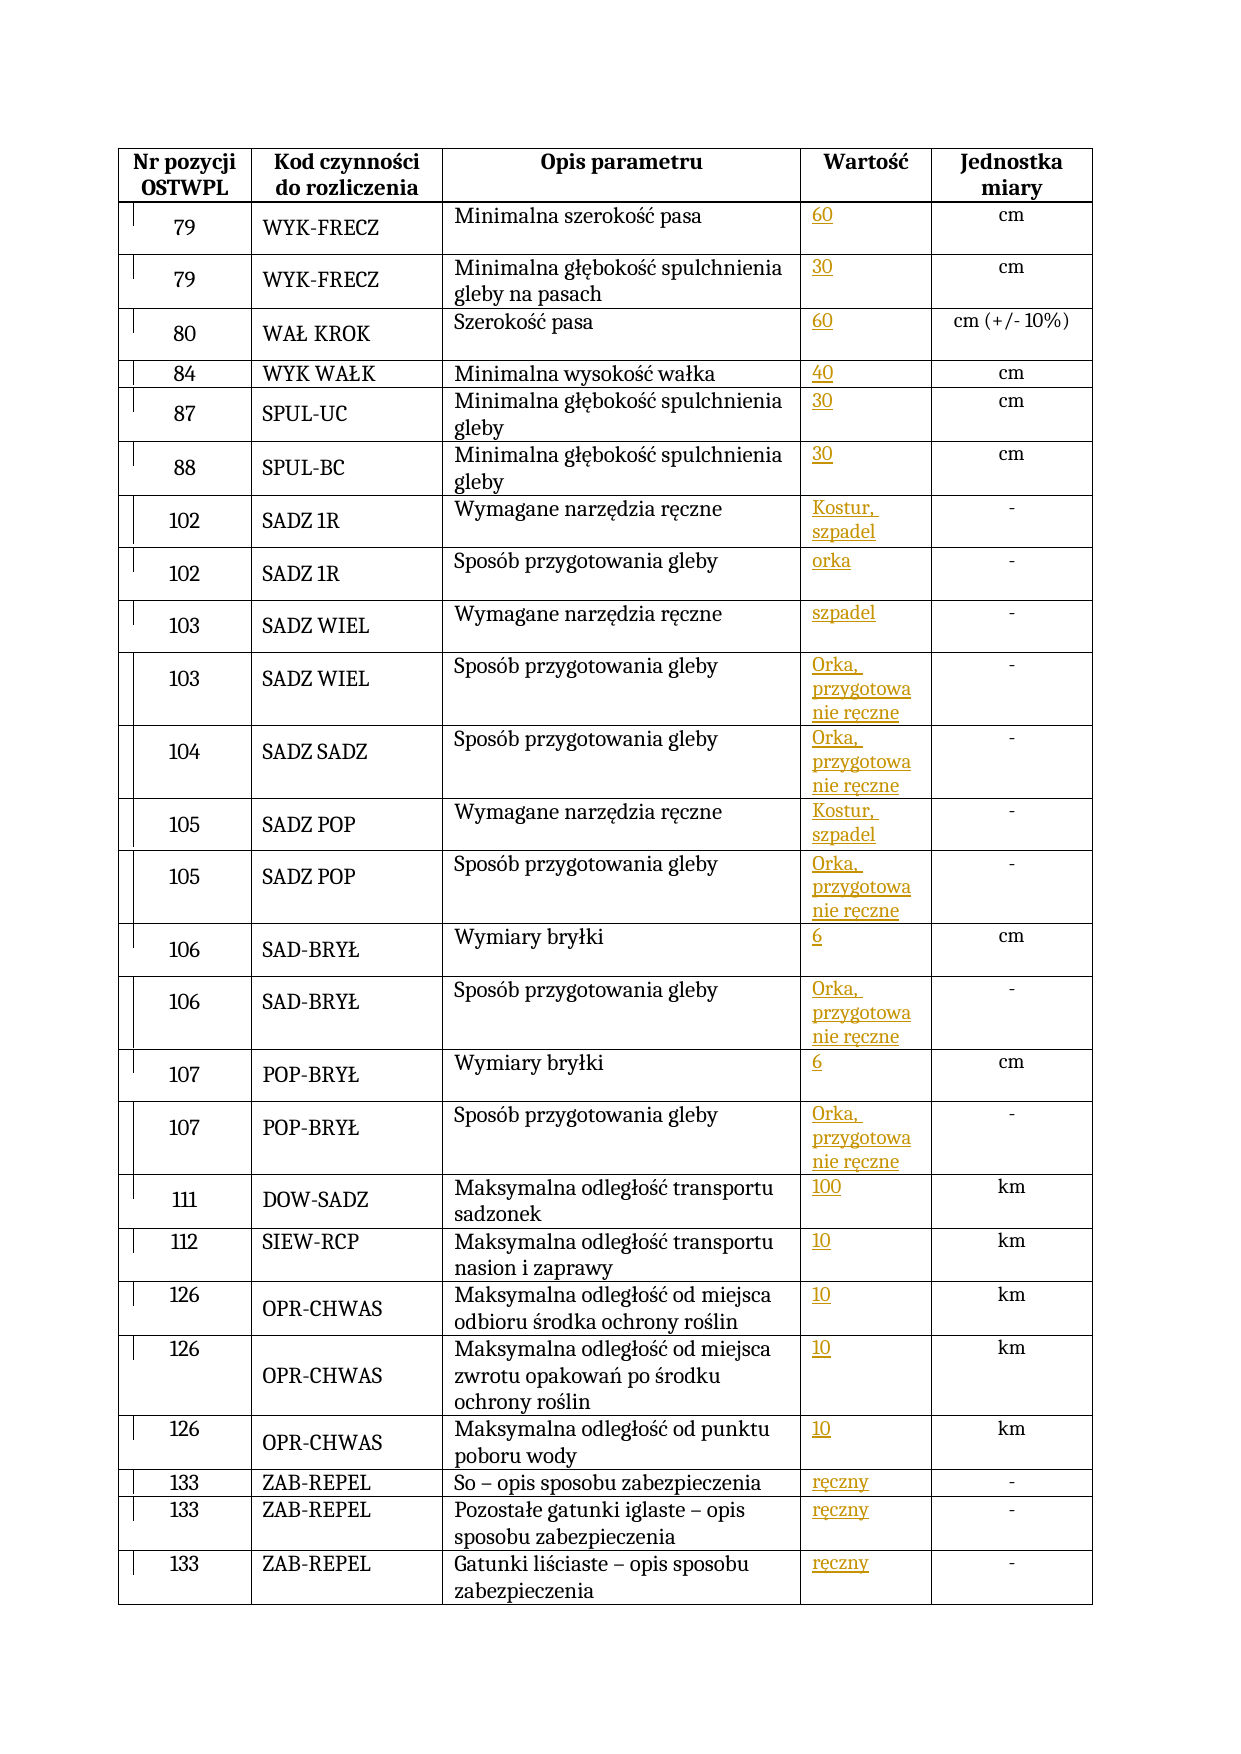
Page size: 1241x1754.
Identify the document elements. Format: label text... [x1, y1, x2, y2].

table_cell Pozostałe gatunki iglaste – opis sposobu zabezpieczenia [443, 1497, 800, 1550]
table_cell WAŁ KROK [252, 309, 442, 360]
table_cell cm [932, 1050, 1092, 1101]
table_cell - [932, 1497, 1092, 1550]
table_cell DOW-SADZ [252, 1175, 442, 1227]
table_cell [801, 388, 931, 441]
table_cell [801, 548, 931, 599]
table_cell Wymagane narzędzia ręczne [443, 799, 800, 850]
table_cell - [932, 977, 1092, 1048]
table_cell Sposób przygotowania gleby [443, 977, 800, 1048]
table_cell cm (+/- 10%) [932, 309, 1092, 360]
table_cell ZAB-REPEL [252, 1497, 442, 1550]
table_cell [801, 496, 931, 547]
table_cell 133 [119, 1497, 251, 1550]
table_cell WYK-FRECZ [252, 255, 442, 307]
table_cell 133 [119, 1551, 251, 1604]
table_cell 107 [134, 1102, 251, 1174]
table_cell SIEW-RCP [252, 1229, 442, 1281]
table_cell WYK-FRECZ [252, 203, 442, 254]
table_cell SADZ WIEL [252, 653, 442, 725]
table_cell ZAB-REPEL [252, 1470, 442, 1496]
table_cell Maksymalna odległość transportu sadzonek [443, 1175, 800, 1227]
table_cell 80 [119, 309, 251, 360]
table_cell 107 [119, 1050, 251, 1101]
table_cell 126 [119, 1416, 251, 1469]
table_cell 105 [119, 851, 133, 923]
table_cell SPUL-BC [252, 442, 442, 495]
table_cell 126 [119, 1336, 251, 1415]
table_cell SADZ SADZ [252, 726, 442, 798]
table_cell [801, 924, 931, 976]
table_cell [801, 1102, 931, 1174]
table_cell SADZ 1R [252, 496, 442, 547]
table_cell - [932, 496, 1092, 547]
table_cell 84 [119, 361, 251, 387]
table_cell km [932, 1229, 1092, 1281]
table_cell Sposób przygotowania gleby [443, 548, 800, 599]
table_cell - [932, 1551, 1092, 1604]
table_cell WYK WAŁK [252, 361, 442, 387]
table_cell SADZ POP [252, 799, 442, 850]
table_cell Minimalna wysokość wałka [443, 361, 800, 387]
table_cell [801, 851, 931, 923]
table_cell [801, 1551, 931, 1604]
table_cell SAD-BRYŁ [252, 924, 442, 976]
table_cell [801, 653, 931, 725]
table_cell 111 [119, 1175, 251, 1227]
table_cell cm [932, 924, 1092, 976]
table_cell km [932, 1282, 1092, 1335]
table_cell ZAB-REPEL [252, 1551, 442, 1604]
table_cell 106 [119, 924, 251, 976]
table_cell cm [932, 361, 1092, 387]
table_cell km [932, 1416, 1092, 1469]
table_cell Maksymalna odległość od miejsca zwrotu opakowań po środku ochrony roślin [443, 1336, 800, 1415]
table_cell 104 [134, 726, 251, 798]
table_cell [801, 1229, 931, 1281]
table_cell SPUL-UC [252, 388, 442, 441]
table_cell km [932, 1336, 1092, 1415]
table_cell Sposób przygotowania gleby [443, 726, 800, 798]
table_header Kod czynności do rozliczenia [252, 149, 442, 201]
table_cell [801, 203, 931, 254]
table_cell 112 [119, 1229, 251, 1281]
table_header Wartość [801, 149, 931, 201]
table_cell [801, 255, 931, 307]
table_cell OPR-CHWAS [252, 1336, 442, 1415]
table_cell So – opis sposobu zabezpieczenia [443, 1470, 800, 1496]
table_cell Sposób przygotowania gleby [443, 851, 800, 923]
table_cell - [932, 726, 1092, 798]
table_cell Maksymalna odległość od punktu poboru wody [443, 1416, 800, 1469]
table_cell SAD-BRYŁ [252, 977, 442, 1048]
table_cell 102 [119, 496, 251, 547]
table_cell [801, 1175, 931, 1227]
table_cell 79 [119, 203, 251, 254]
table_cell 103 [119, 653, 133, 725]
table_cell Wymagane narzędzia ręczne [443, 496, 800, 547]
table_cell Minimalna szerokość pasa [443, 203, 800, 254]
table_cell 105 [134, 851, 251, 923]
table_cell SADZ POP [252, 851, 442, 923]
table_cell - [932, 1102, 1092, 1174]
table_cell 79 [119, 255, 251, 307]
table_cell [801, 1336, 931, 1415]
table_cell Minimalna głębokość spulchnienia gleby [443, 442, 800, 495]
table_cell 107 [119, 1102, 133, 1174]
table_cell - [932, 1470, 1092, 1496]
table_header Nr pozycji OSTWPL [119, 149, 251, 201]
table_cell 104 [119, 726, 133, 798]
table_cell OPR-CHWAS [252, 1416, 442, 1469]
table_cell [801, 1497, 931, 1550]
table_cell cm [932, 203, 1092, 254]
table_cell Sposób przygotowania gleby [443, 1102, 800, 1174]
table_cell - [932, 653, 1092, 725]
table_cell Minimalna głębokość spulchnienia gleby [443, 388, 800, 441]
table_cell 105 [119, 799, 251, 850]
table_cell POP-BRYŁ [252, 1102, 442, 1174]
table_cell 133 [119, 1470, 251, 1496]
table_header Opis parametru [443, 149, 800, 201]
table_cell [801, 1416, 931, 1469]
table_cell 103 [134, 653, 251, 725]
table_cell [801, 726, 931, 798]
table_cell Sposób przygotowania gleby [443, 653, 800, 725]
table_header Jednostka miary [932, 149, 1092, 201]
table_cell Maksymalna odległość od miejsca odbioru środka ochrony roślin [443, 1282, 800, 1335]
table_cell 106 [119, 977, 133, 1048]
table_cell cm [932, 442, 1092, 495]
table_cell 103 [119, 601, 251, 652]
table_cell [801, 601, 931, 652]
table_cell Maksymalna odległość transportu nasion i zaprawy [443, 1229, 800, 1281]
table_cell [801, 1050, 931, 1101]
table_cell 106 [134, 977, 251, 1048]
table_cell cm [932, 388, 1092, 441]
table_cell Minimalna głębokość spulchnienia gleby na pasach [443, 255, 800, 307]
table_cell - [932, 548, 1092, 599]
table_cell - [932, 851, 1092, 923]
table_cell SADZ WIEL [252, 601, 442, 652]
table_cell Gatunki liściaste – opis sposobu zabezpieczenia [443, 1551, 800, 1604]
table_cell Szerokość pasa [443, 309, 800, 360]
table_cell 87 [119, 388, 251, 441]
table_cell Wymiary bryłki [443, 924, 800, 976]
table_cell [801, 977, 931, 1048]
table_cell 102 [119, 548, 251, 599]
table_cell 126 [119, 1282, 251, 1335]
table_cell - [932, 799, 1092, 850]
table_cell [801, 361, 931, 387]
table_cell [801, 442, 931, 495]
table_cell Wymagane narzędzia ręczne [443, 601, 800, 652]
table_cell [801, 1470, 931, 1496]
table_cell cm [932, 255, 1092, 307]
table_cell km [932, 1175, 1092, 1227]
table_cell [801, 1282, 931, 1335]
table_cell [801, 799, 931, 850]
table_cell 88 [119, 442, 251, 495]
table_cell - [932, 601, 1092, 652]
table_cell [801, 309, 931, 360]
table_cell POP-BRYŁ [252, 1050, 442, 1101]
table_cell Wymiary bryłki [443, 1050, 800, 1101]
table_cell SADZ 1R [252, 548, 442, 599]
table_cell OPR-CHWAS [252, 1282, 442, 1335]
